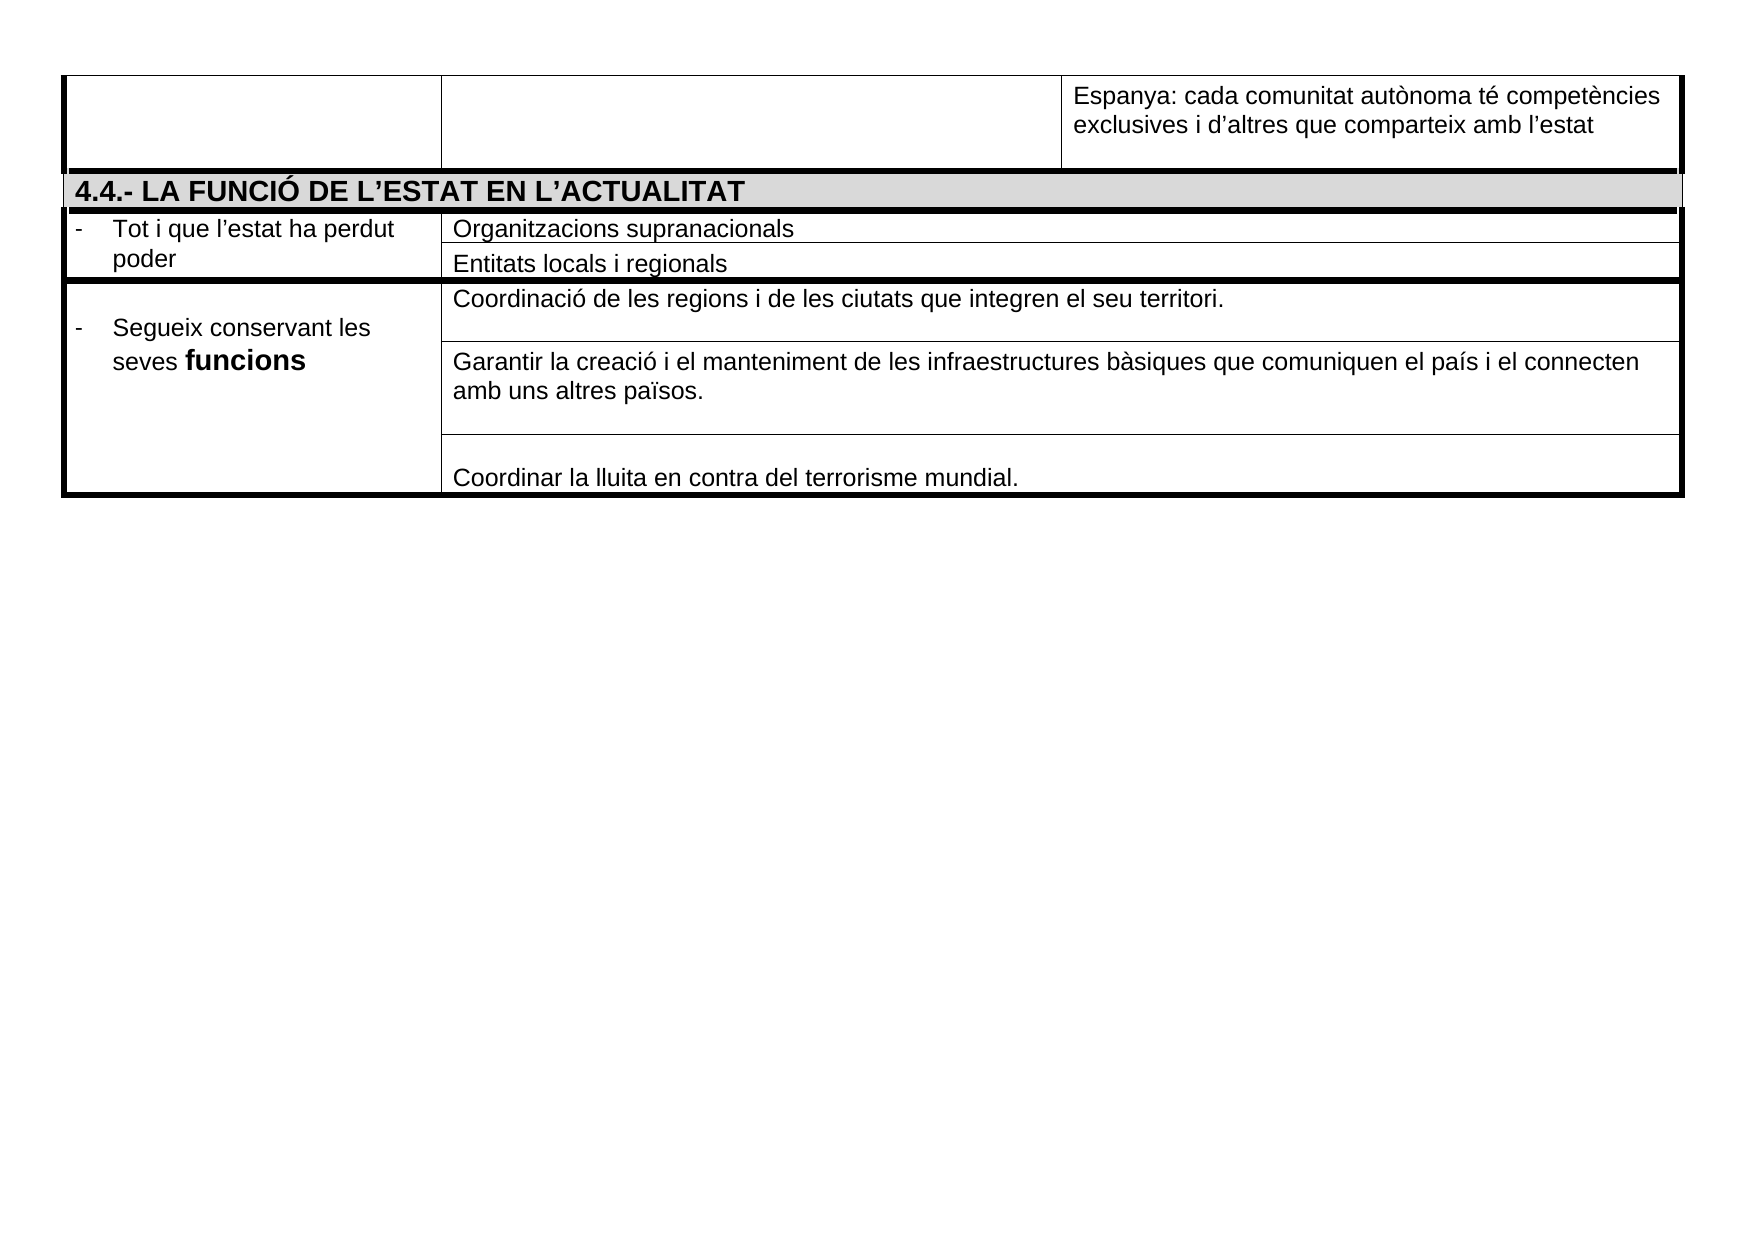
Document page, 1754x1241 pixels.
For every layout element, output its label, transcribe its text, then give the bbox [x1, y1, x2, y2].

table_cell Organitzacions supranacionals [442, 207, 1679, 242]
table_cell 4.4.- LA FUNCIÓ DE L’ESTAT EN L’ACTUALITAT [64, 168, 1682, 207]
table_cell Coordinar la lluita en contra del terrorisme mundial. [442, 435, 1679, 492]
table_cell Espanya: cada comunitat autònoma té competències exclusives i d’altres que comparteix amb l’estat [1062, 76, 1679, 167]
table_cell Entitats locals i regionals [442, 243, 1679, 277]
table_cell Tot i que l’estat ha perdut poder [67, 207, 441, 277]
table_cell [442, 76, 1061, 167]
table_cell Coordinació de les regions i de les ciutats que integren el seu territori. [442, 284, 1679, 341]
table_cell Garantir la creació i el manteniment de les infraestructures bàsiques que comuniquen el país i el connecten amb uns altres països. [442, 342, 1679, 433]
table_cell Segueix conservant les seves funcions [67, 284, 441, 492]
